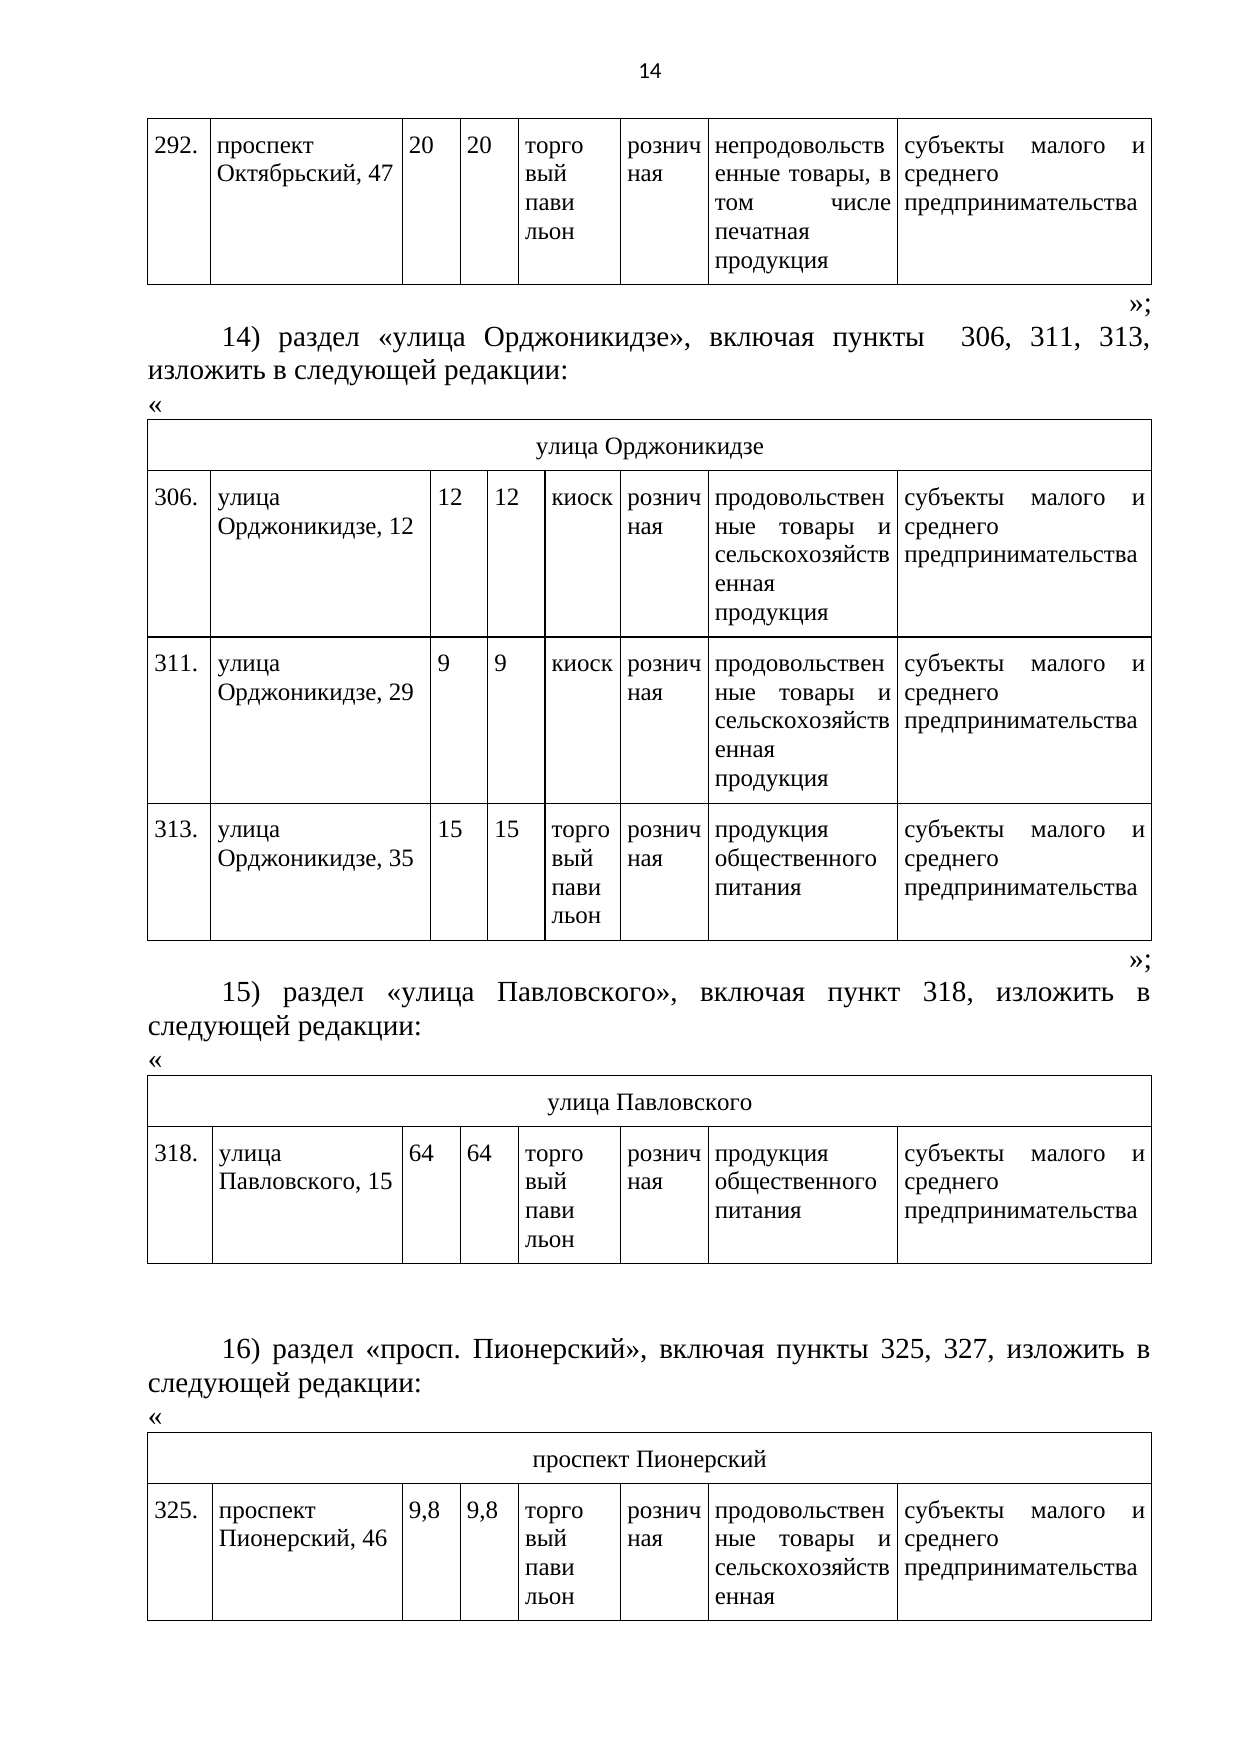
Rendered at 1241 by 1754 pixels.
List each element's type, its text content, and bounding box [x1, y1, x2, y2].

table_cell киоск [546, 471, 620, 636]
table_cell рознич ная [621, 638, 708, 802]
table_cell продовольственные товары и сельскохозяйственная продукция [709, 471, 897, 636]
table_cell субъекты малого и среднего предпринимательства [898, 804, 1151, 940]
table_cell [211, 119, 402, 284]
table_cell 292. [148, 119, 210, 284]
text « [148, 1041, 1152, 1075]
table_cell 64 [461, 1127, 518, 1263]
table_cell субъекты малого и среднего предпринимательства [898, 471, 1151, 636]
table_cell улица Орджоникидзе, 35 [211, 804, 430, 940]
table_cell 318. [148, 1127, 212, 1263]
table_cell рознич ная [621, 804, 708, 940]
table_cell 12 [431, 471, 487, 636]
table_cell непродовольственные товары, в том числе печатная продукция [709, 119, 897, 284]
table_cell продукция общественного питания [709, 804, 897, 940]
table_cell продовольственные товары и сельскохозяйственная продукция [709, 638, 897, 802]
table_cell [898, 1484, 1151, 1620]
table_cell киоск [546, 638, 620, 802]
text »; [148, 941, 1152, 974]
table_cell 64 [403, 1127, 460, 1263]
table_cell торго вый пави льон [546, 804, 620, 940]
text « [148, 386, 1152, 419]
text »; [148, 285, 1152, 319]
table_header улица Орджоникидзе [148, 420, 1151, 470]
table_cell 306. [148, 471, 210, 636]
text 14) раздел «улица Орджоникидзе», включая пункты 306, 311, 313, изложить в следующей редакции: [148, 319, 1152, 386]
table_cell улица Орджоникидзе, 12 [211, 471, 430, 636]
table_cell розничная [621, 119, 708, 284]
table_cell 15 [488, 804, 544, 940]
table_cell 9,8 [461, 1484, 518, 1620]
table_cell 313. [148, 804, 210, 940]
table_cell улица Павловского, 15 [213, 1127, 402, 1263]
table_cell 9 [488, 638, 544, 802]
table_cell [213, 1484, 402, 1620]
table_cell торго вый пави льон [519, 1127, 620, 1263]
table_cell 311. [148, 638, 210, 802]
table_cell продукция общественного питания [709, 1127, 897, 1263]
table_header проспект Пионерский [148, 1433, 1151, 1483]
table_cell улица Орджоникидзе, 29 [211, 638, 430, 802]
table_cell торго вый пави льон [519, 119, 620, 284]
table_cell рознич ная [621, 1484, 708, 1620]
table_cell 12 [488, 471, 544, 636]
text « [148, 1398, 1152, 1432]
table_cell 15 [431, 804, 487, 940]
table_cell 20 [403, 119, 460, 284]
table_cell рознич ная [621, 471, 708, 636]
table_header улица Павловского [148, 1076, 1151, 1126]
table_cell субъекты малого и среднего предпринимательства [898, 1127, 1151, 1263]
table_cell розничная [621, 1127, 708, 1263]
table_cell 9,8 [403, 1484, 460, 1620]
table_cell торго вый пави льон [519, 1484, 620, 1620]
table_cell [898, 119, 1151, 284]
table_cell субъекты малого и среднего предпринимательства [898, 638, 1151, 802]
table_cell 9 [431, 638, 487, 802]
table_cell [709, 1484, 897, 1620]
table_cell 325. [148, 1484, 212, 1620]
text 16) раздел «просп. Пионерский», включая пункты 325, 327, изложить в следующей редакции: [148, 1331, 1152, 1398]
text 15) раздел «улица Павловского», включая пункт 318, изложить в следующей редакции: [148, 974, 1152, 1041]
table_cell 20 [461, 119, 518, 284]
